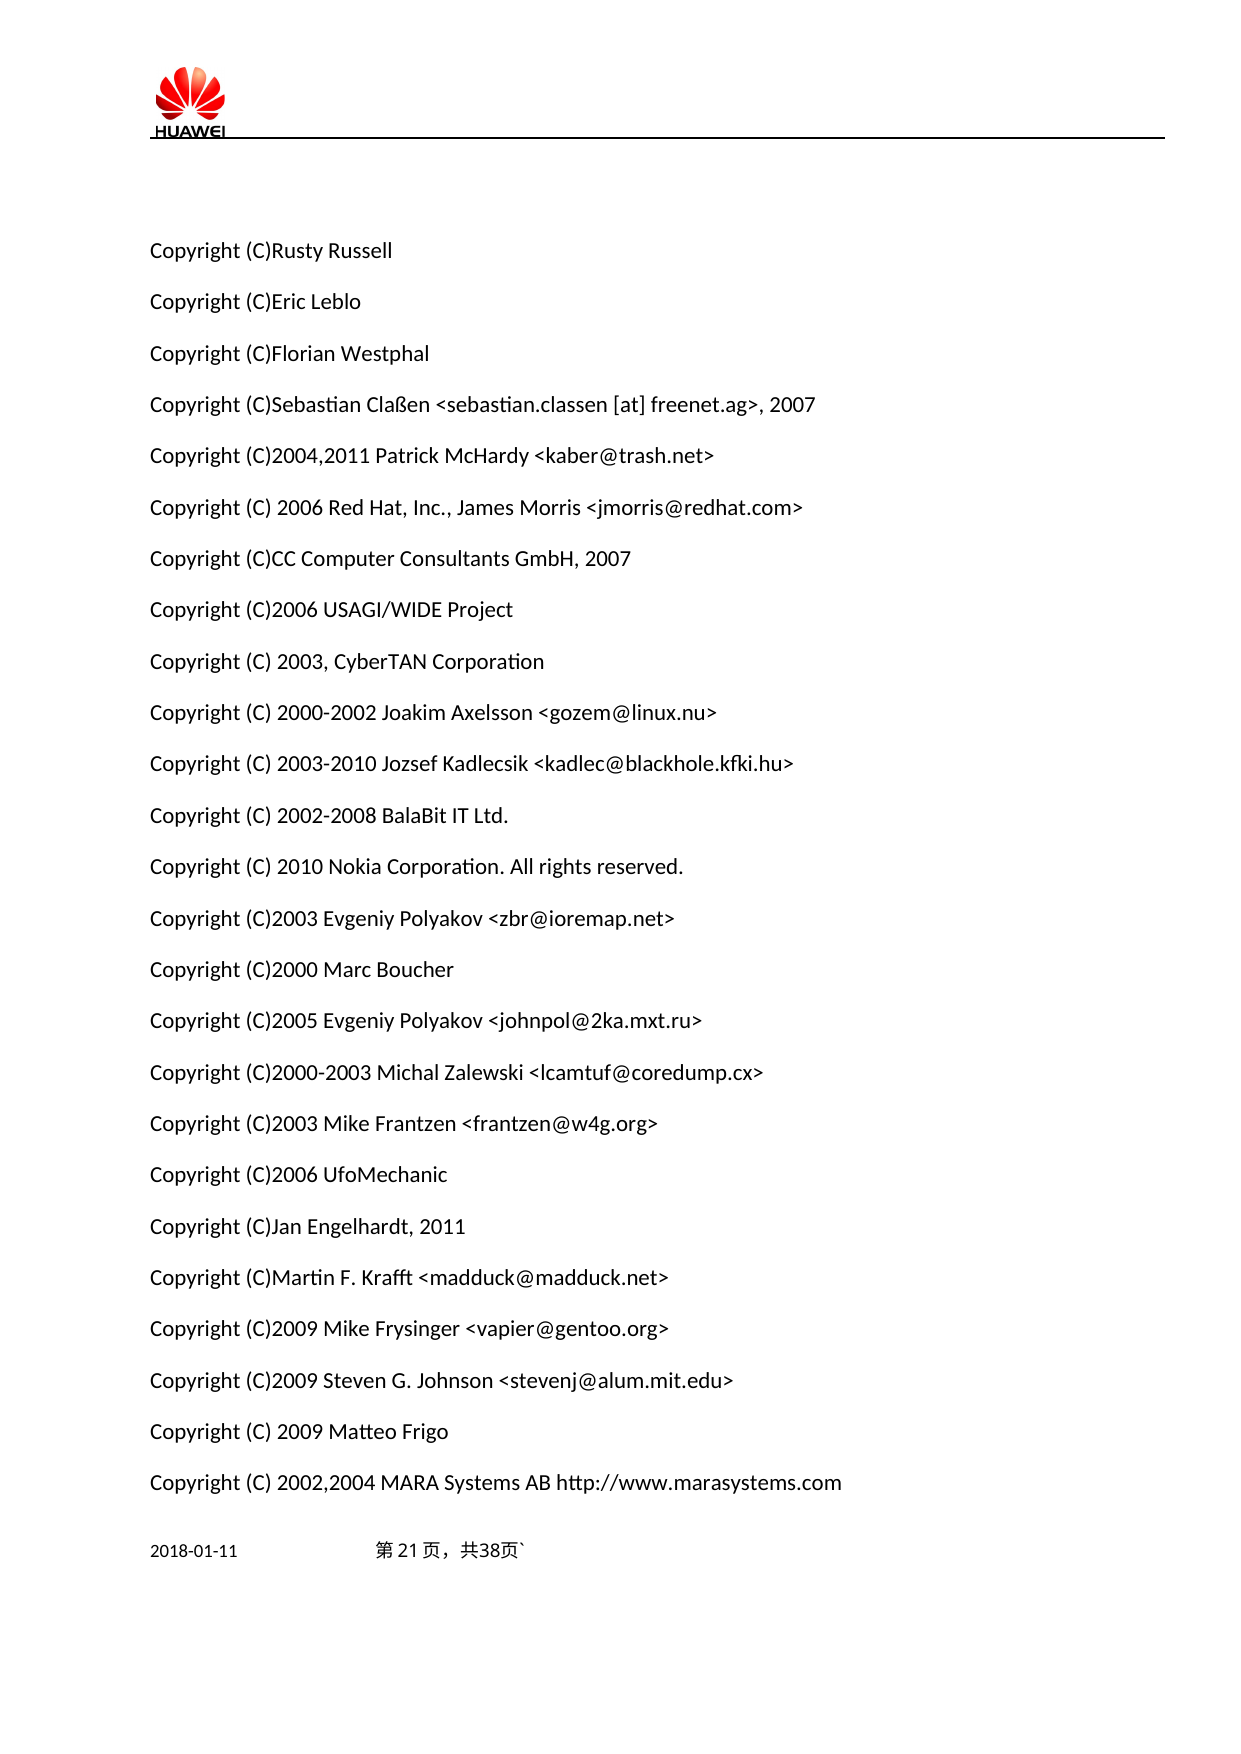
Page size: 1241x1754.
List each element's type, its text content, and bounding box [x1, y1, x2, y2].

text Copyright (C)2006 USAGI/WIDE Project [150, 593, 1090, 626]
text Copyright (C)Rusty Russell [150, 234, 1090, 266]
text Copyright (C) 2010 Nokia Corporation. All rights reserved. [150, 850, 1090, 883]
text Copyright (C) 2002-2008 BalaBit IT Ltd. [150, 799, 1090, 831]
text Copyright (C)Jan Engelhardt, 2011 [150, 1209, 1090, 1242]
text Copyright (C) 2000-2002 Joakim Axelsson <gozem@linux.nu> [150, 696, 1090, 728]
text Copyright (C)2005 Evgeniy Polyakov <johnpol@2ka.mxt.ru> [150, 1004, 1090, 1037]
text Copyright (C)CC Computer Consultants GmbH, 2007 [150, 542, 1090, 574]
text Copyright (C) 2009 Matteo Frigo [150, 1415, 1090, 1447]
text Copyright (C)2000 Marc Boucher [150, 953, 1090, 985]
text Copyright (C)Florian Westphal [150, 337, 1090, 369]
picture [156, 67, 225, 137]
text Copyright (C)Sebastian Claßen <sebastian.classen [at] freenet.ag>, 2007 [150, 388, 1090, 420]
text Copyright (C)2004,2011 Patrick McHardy <kaber@trash.net> [150, 439, 1090, 472]
text Copyright (C)Eric Leblo [150, 285, 1090, 318]
text Copyright (C)2003 Evgeniy Polyakov <zbr@ioremap.net> [150, 901, 1090, 934]
text Copyright (C)2003 Mike Frantzen <frantzen@w4g.org> [150, 1107, 1090, 1139]
text Copyright (C) 2006 Red Hat, Inc., James Morris <jmorris@redhat.com> [150, 491, 1090, 523]
text Copyright (C)2006 UfoMechanic [150, 1158, 1090, 1191]
text Copyright (C)2000-2003 Michal Zalewski <lcamtuf@coredump.cx> [150, 1056, 1090, 1088]
text Copyright (C)2009 Steven G. Johnson <stevenj@alum.mit.edu> [150, 1364, 1090, 1396]
text Copyright (C) 2003, CyberTAN Corporation [150, 645, 1090, 677]
text Copyright (C) 2003-2010 Jozsef Kadlecsik <kadlec@blackhole.kfki.hu> [150, 747, 1090, 780]
text Copyright (C) 2002,2004 MARA Systems AB http://www.marasystems.com [150, 1466, 1090, 1499]
text Copyright (C)2009 Mike Frysinger <vapier@gentoo.org> [150, 1312, 1090, 1345]
text Copyright (C)Martin F. Krafft <madduck@madduck.net> [150, 1261, 1090, 1293]
